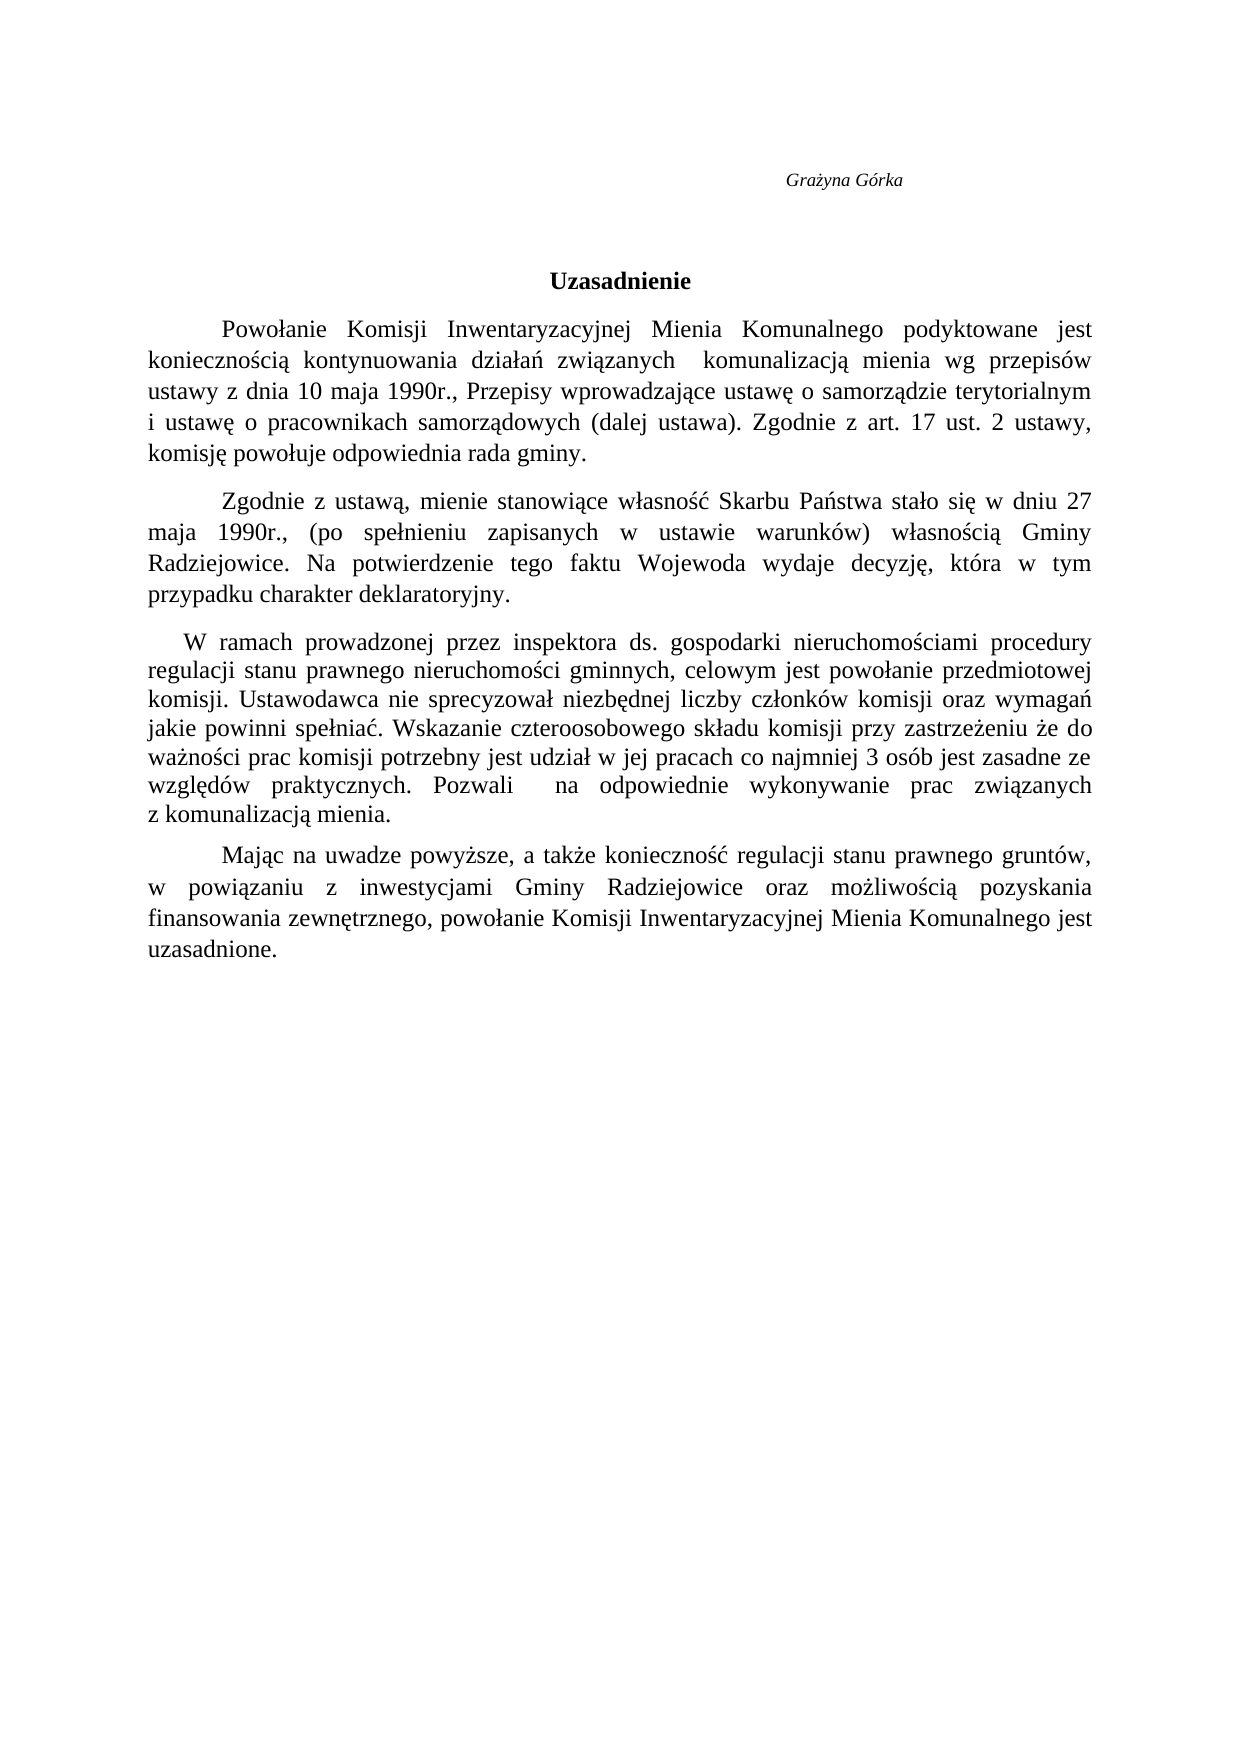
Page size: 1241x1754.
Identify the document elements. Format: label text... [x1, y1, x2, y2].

text Zgodnie z ustawą, mienie stanowiące własność Skarbu Państwa stało się w dniu 27 maja 1990r., (po spełnieniu zapisanych w ustawie warunków) własnością Gminy Radziejowice. Na potwierdzenie tego faktu Wojewoda wydaje decyzję, która w tym przypadku charakter deklaratoryjny. [148, 486, 1093, 608]
text Uzasadnienie [148, 266, 1093, 295]
text Grażyna Górka [753, 169, 1093, 219]
text Mając na uwadze powyższe, a także konieczność regulacji stanu prawnego gruntów, w powiązaniu z inwestycjami Gminy Radziejowice oraz możliwością pozyskania finansowania zewnętrznego, powołanie Komisji Inwentaryzacyjnej Mienia Komunalnego jest uzasadnione. [148, 841, 1093, 962]
text Powołanie Komisji Inwentaryzacyjnej Mienia Komunalnego podyktowane jest koniecznością kontynuowania działań związanych komunalizacją mienia wg przepisów ustawy z dnia 10 maja 1990r., Przepisy wprowadzające ustawę o samorządzie terytorialnym i ustawę o pracownikach samorządowych (dalej ustawa). Zgodnie z art. 17 ust. 2 ustawy, komisję powołuje odpowiednia rada gminy. [148, 314, 1093, 467]
text W ramach prowadzonej przez inspektora ds. gospodarki nieruchomościami procedury regulacji stanu prawnego nieruchomości gminnych, celowym jest powołanie przedmiotowej komisji. Ustawodawca nie sprecyzował niezbędnej liczby członków komisji oraz wymagań jakie powinni spełniać. Wskazanie czteroosobowego składu komisji przy zastrzeżeniu że do ważności prac komisji potrzebny jest udział w jej pracach co najmniej 3 osób jest zasadne ze względów praktycznych. Pozwali na odpowiednie wykonywanie prac związanych z komunalizacją mienia. [148, 627, 1093, 828]
